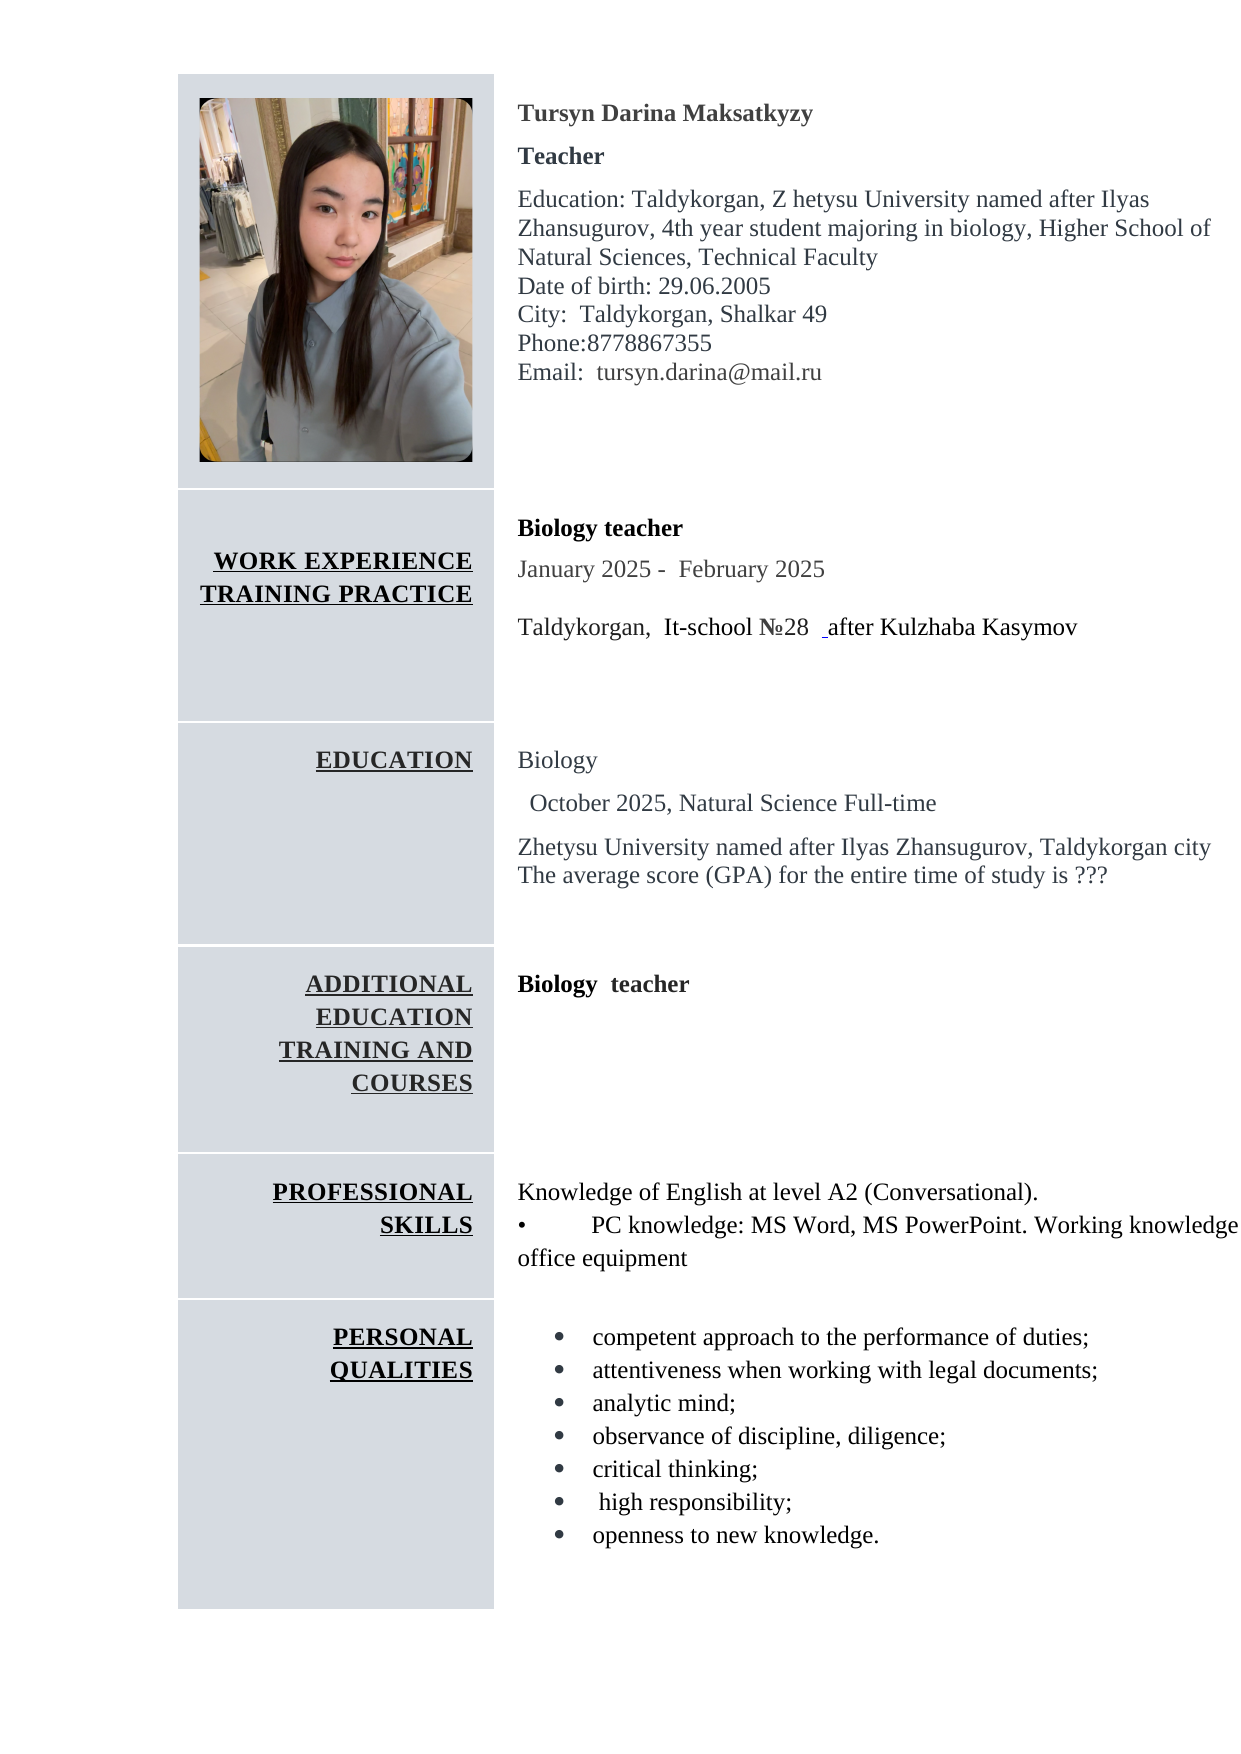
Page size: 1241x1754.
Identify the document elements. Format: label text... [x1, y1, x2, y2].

table_header Tursyn Darina Maksatkyzy Teacher Education: Taldykorgan, Z hetysu University named after Ilyas Zhansugurov, 4th year student majoring in biology, Higher School of Natural Sciences, Technical Faculty Date of birth: 29.06.2005 City: Taldykorgan, Shalkar 49 Phone:8778867355 Email: tursyn.darina@mail.ru [496, 76, 1239, 488]
picture [199, 98, 473, 462]
table_cell competent approach to the performance of duties; attentiveness when working with legal documents; analytic mind; observance of discipline, diligence; critical thinking; high responsibility; openness to new knowledge. [496, 1300, 1239, 1609]
table_cell WORK EXPERIENCE TRAINING PRACTICE [178, 490, 494, 721]
table_header [178, 74, 494, 488]
table_cell PROFESSIONAL SKILLS [178, 1154, 494, 1298]
table_cell Biology teacher January 2025 - February 2025 Taldykorgan, It-school №28 after Kulzhaba Kasymov [496, 490, 1239, 721]
table_cell Biology October 2025, Natural Science Full-time Zhetysu University named after Ilyas Zhansugurov, Taldykorgan city The average score (GPA) for the entire time of study is ??? [496, 723, 1239, 944]
table_cell EDUCATION [178, 723, 494, 944]
table_cell ADDITIONAL EDUCATION TRAINING AND COURSES [178, 947, 494, 1152]
table_cell Knowledge of English at level A2 (Conversational). • PC knowledge: MS Word, MS PowerPoint. Working knowledge of office equipment [496, 1154, 1239, 1298]
table_cell Biology teacher [496, 947, 1239, 1152]
table_cell PERSONAL QUALITIES [178, 1300, 494, 1609]
